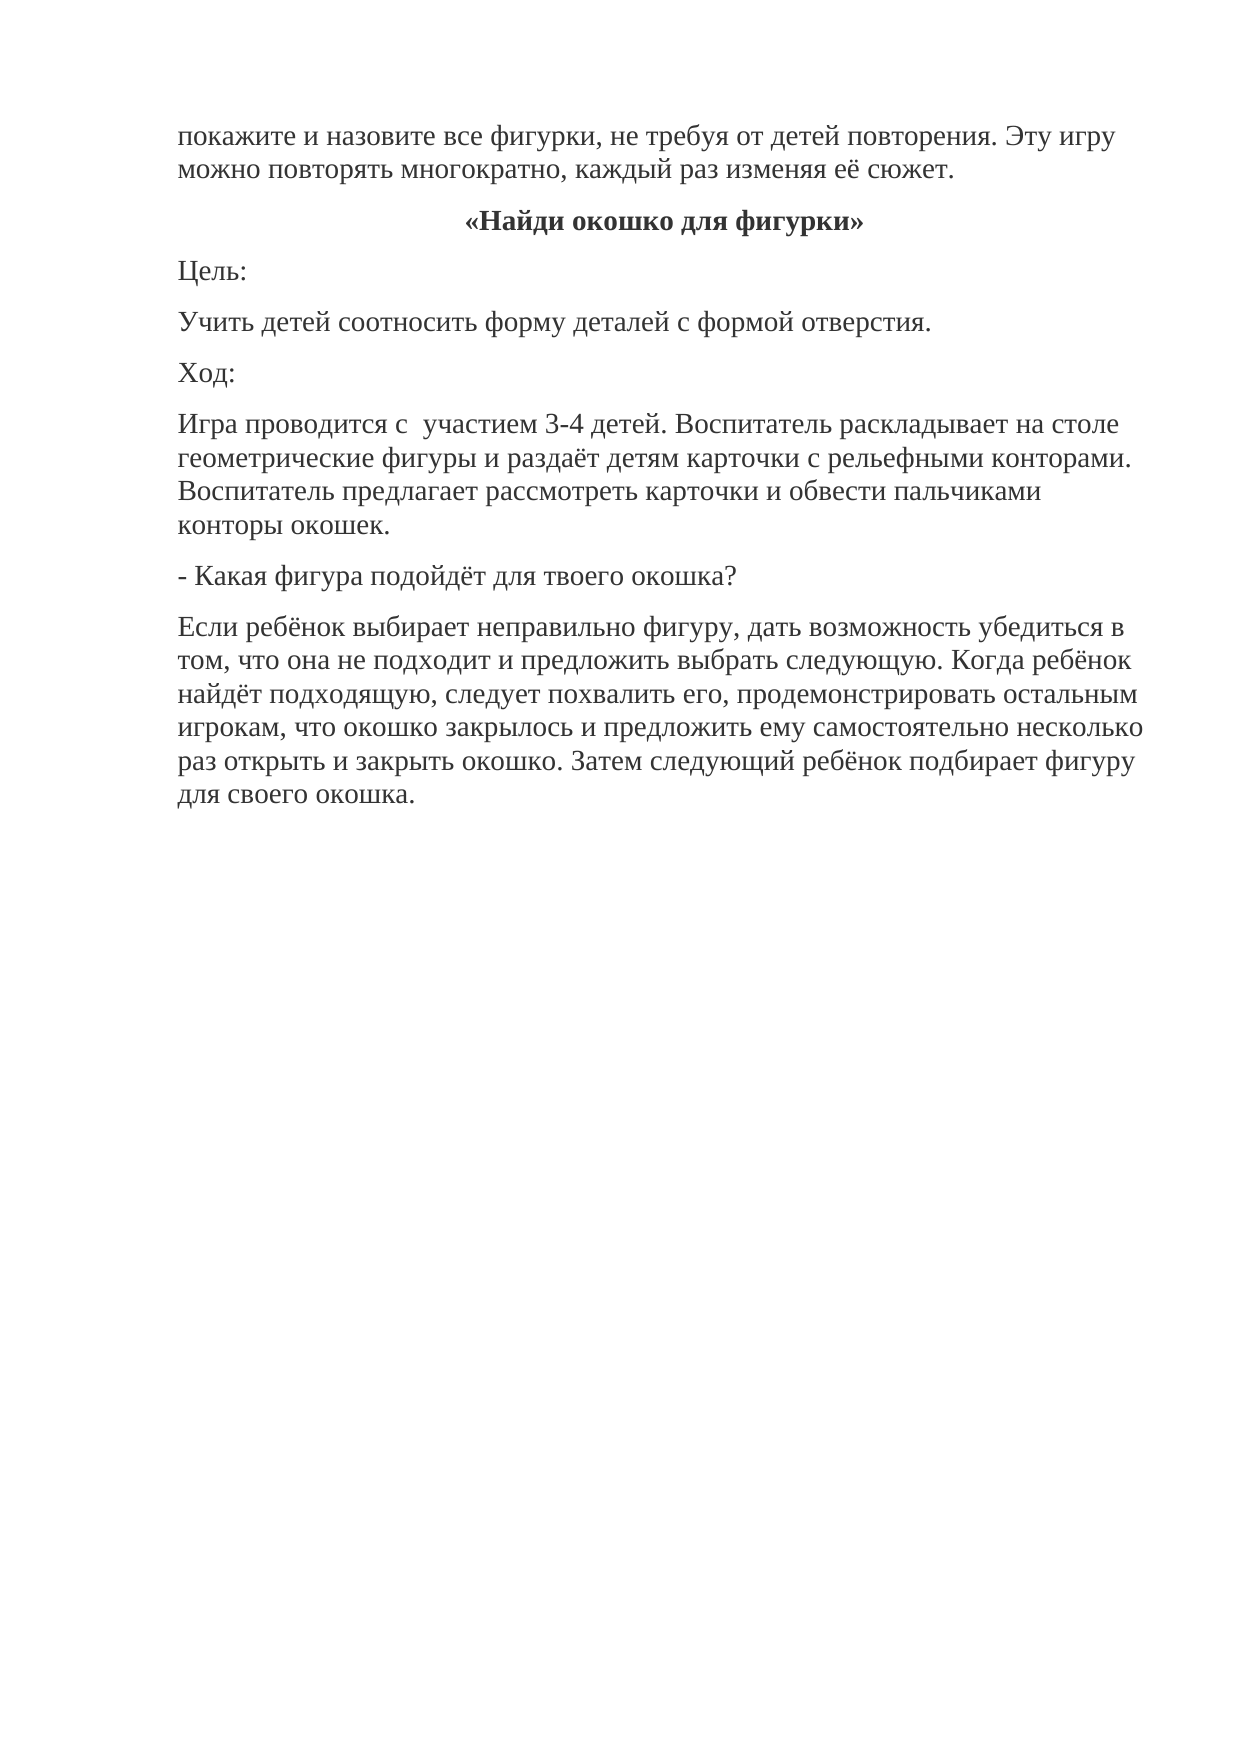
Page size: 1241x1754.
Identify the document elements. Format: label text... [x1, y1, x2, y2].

text Игра проводится с участием 3-4 детей. Воспитатель раскладывает на столе геометрические фигуры и раздаёт детям карточки с рельефными конторами. Воспитатель предлагает рассмотреть карточки и обвести пальчиками конторы окошек. [177, 406, 1152, 541]
text «Найди окошко для фигурки» [177, 203, 1152, 236]
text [177, 118, 1152, 185]
text Если ребёнок выбирает неправильно фигуру, дать возможность убедиться в том, что она не подходит и предложить выбрать следующую. Когда ребёнок найдёт подходящую, следует похвалить его, продемонстрировать остальным игрокам, что окошко закрылось и предложить ему самостоятельно несколько раз открыть и закрыть окошко. Затем следующий ребёнок подбирает фигуру для своего окошка. [177, 609, 1152, 810]
text - Какая фигура подойдёт для твоего окошка? [177, 558, 1152, 591]
text Цель: [177, 253, 1152, 287]
text Учить детей соотносить форму деталей с формой отверстия. [177, 304, 1152, 338]
text Ход: [177, 355, 1152, 389]
